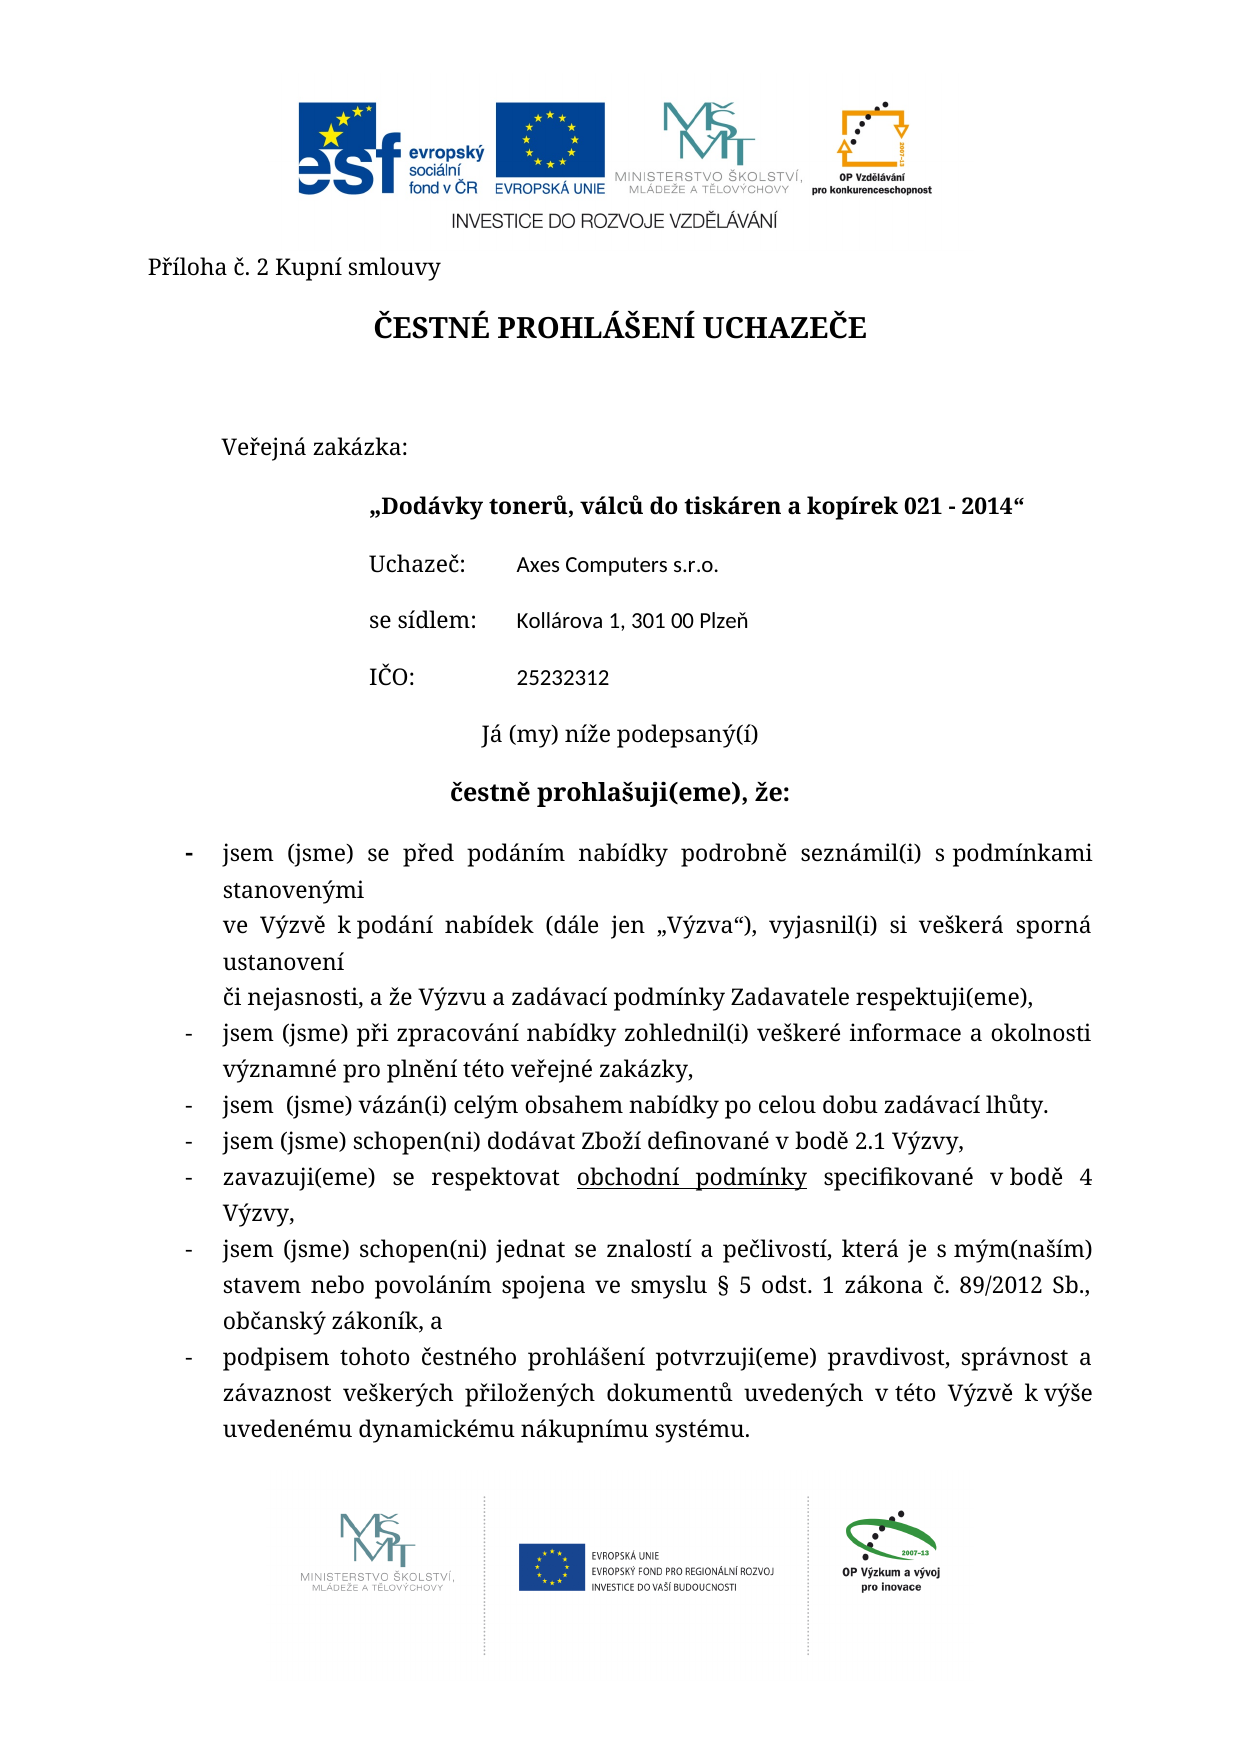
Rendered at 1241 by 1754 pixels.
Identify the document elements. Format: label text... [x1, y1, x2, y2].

picture [265, 1470, 975, 1681]
list zavazuji(eme) se respektovat obchodní podmínky specifikované v bodě 4 Výzvy, [185, 1161, 1093, 1228]
list jsem (jsme) vázán(i) celým obsahem nabídky po celou dobu zadávací lhůty. [185, 1089, 1093, 1120]
text IČO: 25232312 [295, 661, 1093, 692]
text Veřejná zakázka: [148, 431, 1093, 462]
text Čestné Prohlášení UCHAZEČE [148, 308, 1093, 347]
list jsem (jsme) se před podáním nabídky podrobně seznámil(i) s podmínkami stanovenými ve Výzvě k podání nabídek (dále jen „Výzva“), vyjasnil(i) si veškerá sporná ustanovení či nejasnosti, a že Výzvu a zadávací podmínky Zadavatele respektuji(eme), [185, 835, 1093, 1013]
text se sídlem: Kollárova 1, 301 00 Plzeň [295, 604, 1093, 636]
list jsem (jsme) při zpracování nabídky zohlednil(i) veškeré informace a okolnosti významné pro plnění této veřejné zakázky, [185, 1017, 1093, 1084]
text „Dodávky tonerů, válců do tiskáren a kopírek 021 - 2014“ [295, 488, 1093, 522]
text Uchazeč: Axes Computers s.r.o. [295, 548, 1093, 579]
list jsem (jsme) schopen(ni) jednat se znalostí a pečlivostí, která je s mým(naším) stavem nebo povoláním spojena ve smyslu § 5 odst. 1 zákona č. 89/2012 Sb., občanský zákoník, a [185, 1233, 1093, 1336]
text Já (my) níže podepsaný(í) [148, 718, 1093, 749]
text čestně prohlašuji(eme), že: [148, 775, 1093, 809]
list jsem (jsme) schopen(ni) dodávat Zboží definované v bodě 2.1 Výzvy, [185, 1125, 1093, 1156]
picture [265, 73, 975, 251]
list podpisem tohoto čestného prohlášení potvrzuji(eme) pravdivost, správnost a závaznost veškerých přiložených dokumentů uvedených v této Výzvě k výše uvedenému dynamickému nákupnímu systému. [185, 1341, 1093, 1444]
text Příloha č. 2 Kupní smlouvy [148, 251, 1093, 282]
